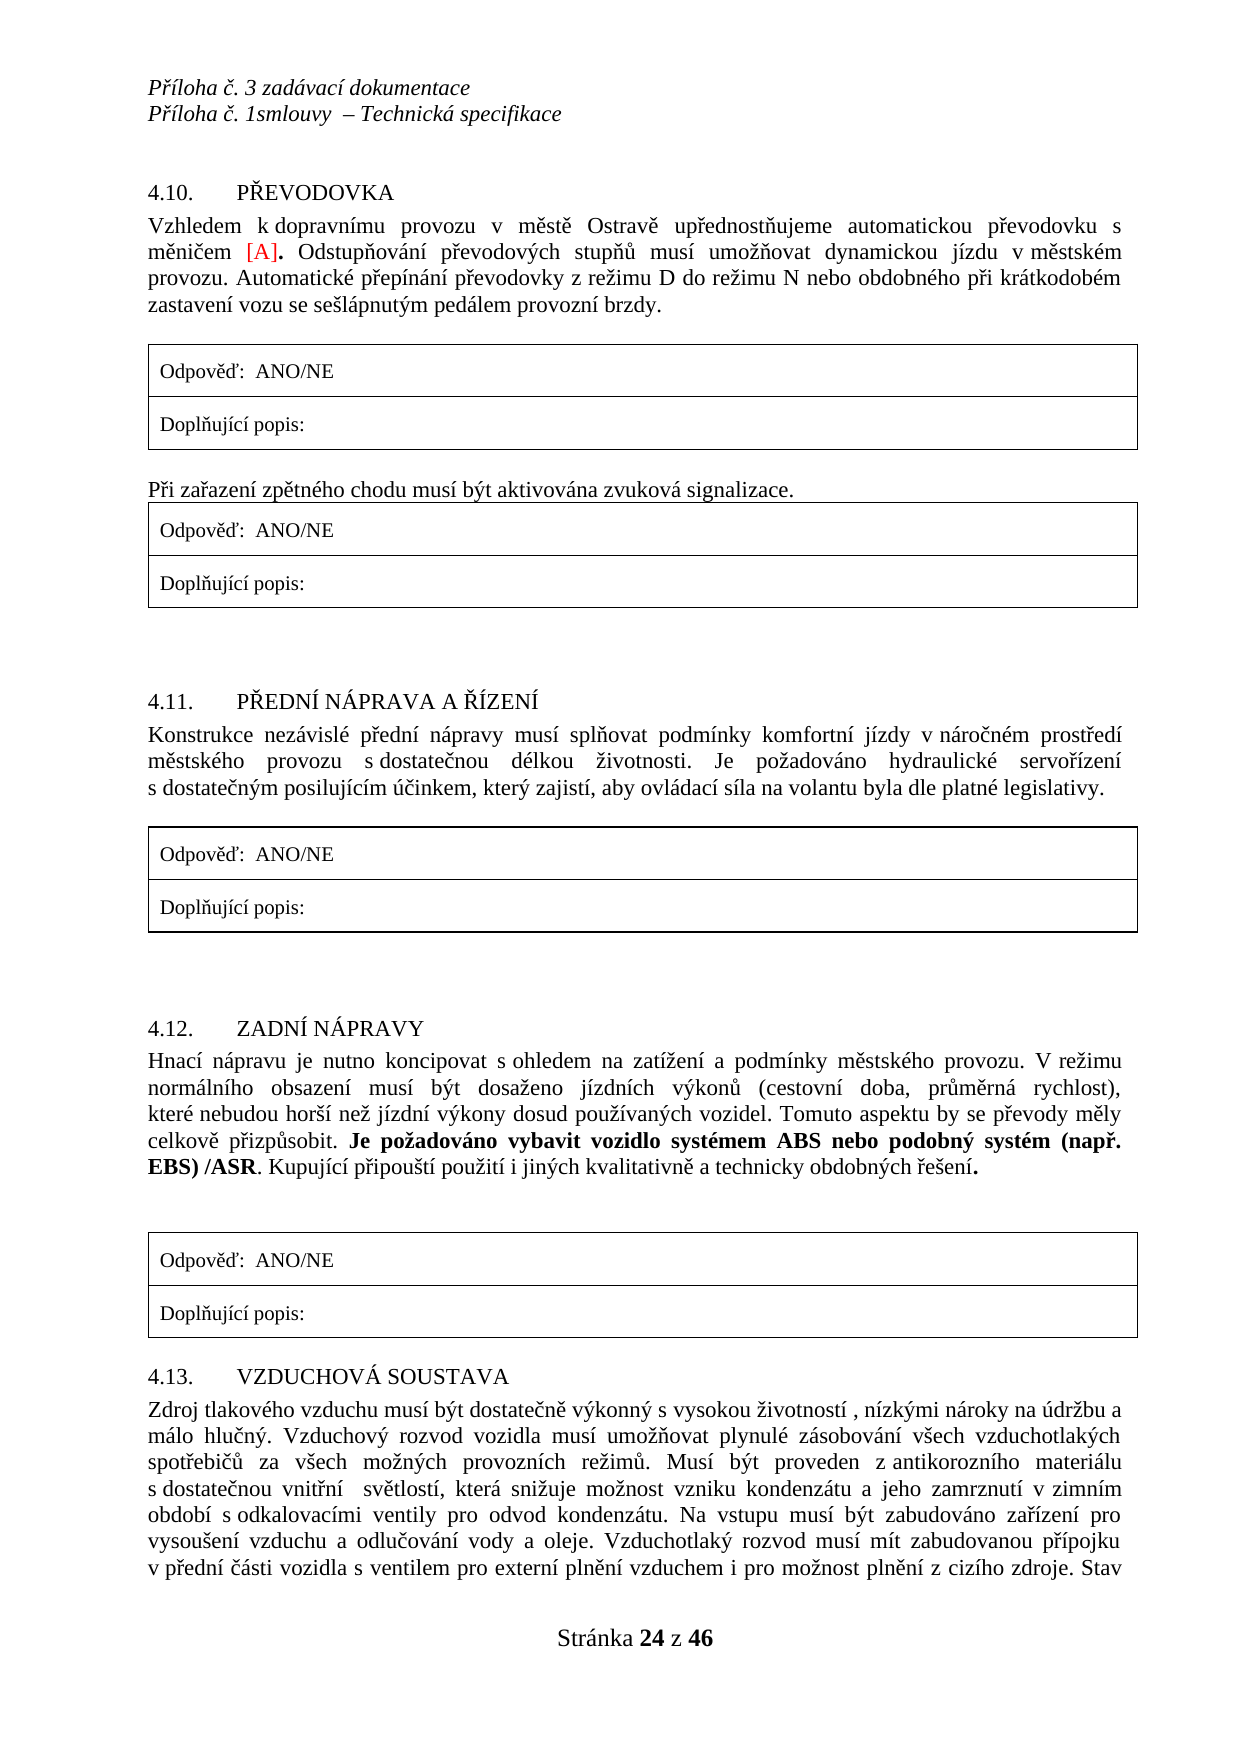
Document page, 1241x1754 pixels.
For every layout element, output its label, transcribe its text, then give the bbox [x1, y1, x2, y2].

table_cell Doplňující popis: [149, 1286, 1137, 1337]
table_cell Doplňující popis: [149, 556, 1137, 607]
table_header Odpověď: ANO/NE [149, 1233, 1137, 1284]
subtitle VzduchovÁ SOUSTAVA [148, 1363, 1122, 1389]
text Vzhledem k dopravnímu provozu v městě Ostravě upřednostňujeme automatickou převodovku s měničem [A]. Odstupňování převodových stupňů musí umožňovat dynamickou jízdu v městském provozu. Automatické přepínání převodovky z režimu D do režimu N nebo obdobného při krátkodobém zastavení vozu se sešlápnutým pedálem provozní brzdy. [148, 212, 1122, 317]
table_cell Doplňující popis: [149, 397, 1137, 448]
text Konstrukce nezávislé přední nápravy musí splňovat podmínky komfortní jízdy v náročném prostředí městského provozu s dostatečnou délkou životnosti. Je požadováno hydraulické servořízení s dostatečným posilujícím účinkem, který zajistí, aby ovládací síla na volantu byla dle platné legislativy. [148, 721, 1122, 800]
subtitle Převodovka [148, 179, 1122, 206]
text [148, 1396, 1122, 1580]
table_header Odpověď: ANO/NE [149, 345, 1137, 396]
subtitle Zadní nápravY [148, 1015, 1122, 1041]
table_header Odpověď: ANO/NE [149, 503, 1137, 555]
text Při zařazení zpětného chodu musí být aktivována zvuková signalizace. [148, 476, 1122, 502]
table_header Odpověď: ANO/NE [149, 828, 1137, 879]
subtitle Přední náprava a řízení [148, 688, 1122, 715]
table_cell Doplňující popis: [149, 880, 1137, 931]
text Hnací nápravu je nutno koncipovat s ohledem na zatížení a podmínky městského provozu. V režimu normálního obsazení musí být dosaženo jízdních výkonů (cestovní doba, průměrná rychlost), které nebudou horší než jízdní výkony dosud používaných vozidel. Tomuto aspektu by se převody měly celkově přizpůsobit. Je požadováno vybavit vozidlo systémem ABS nebo podobný systém (např. EBS) /ASR. Kupující připouští použití i jiných kvalitativně a technicky obdobných řešení. [148, 1048, 1122, 1179]
